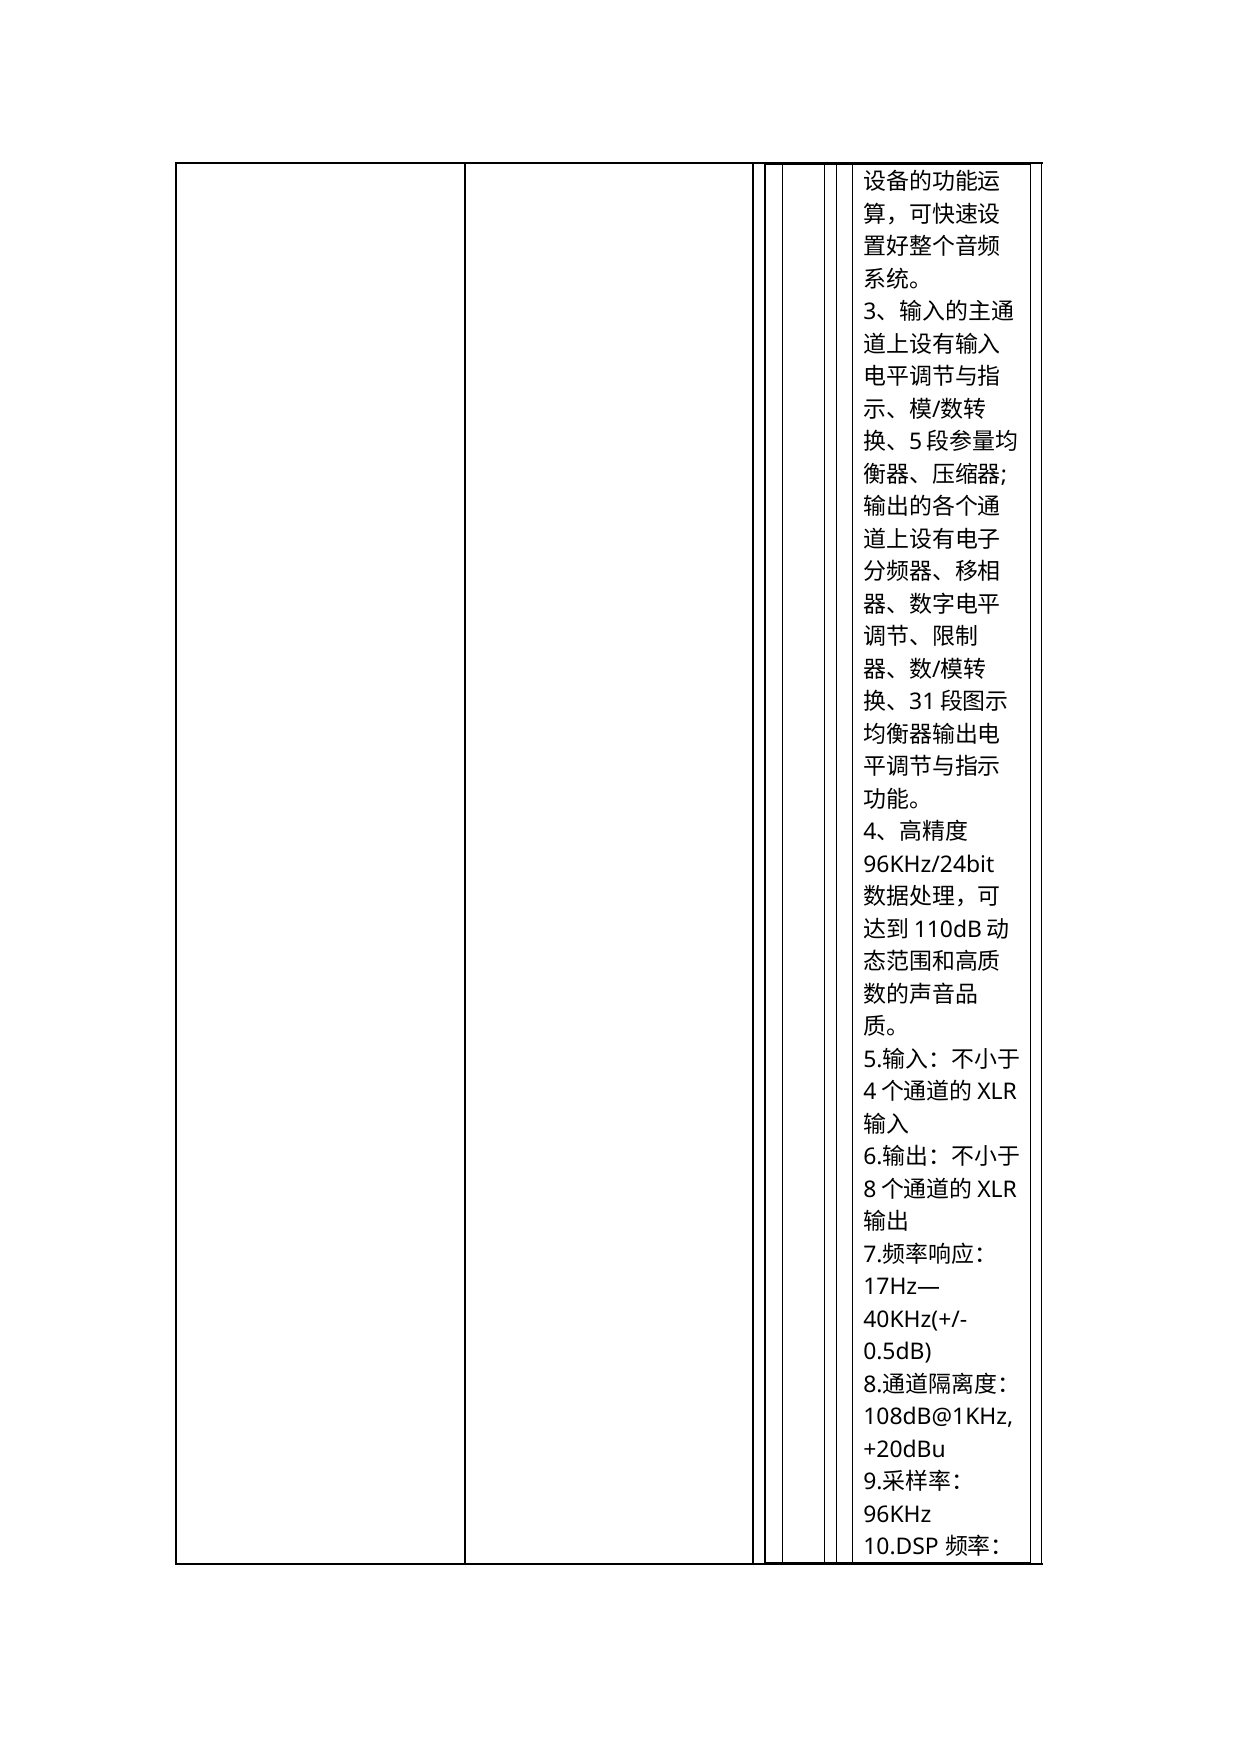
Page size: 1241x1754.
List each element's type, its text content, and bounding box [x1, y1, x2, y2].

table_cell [825, 165, 836, 1562]
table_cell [766, 165, 782, 1562]
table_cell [783, 165, 824, 1562]
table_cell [754, 164, 764, 1563]
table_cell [1031, 164, 1041, 1563]
table_cell 1 [177, 164, 464, 1563]
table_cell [853, 165, 1030, 1562]
table_cell [466, 164, 752, 1563]
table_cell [837, 165, 852, 1562]
